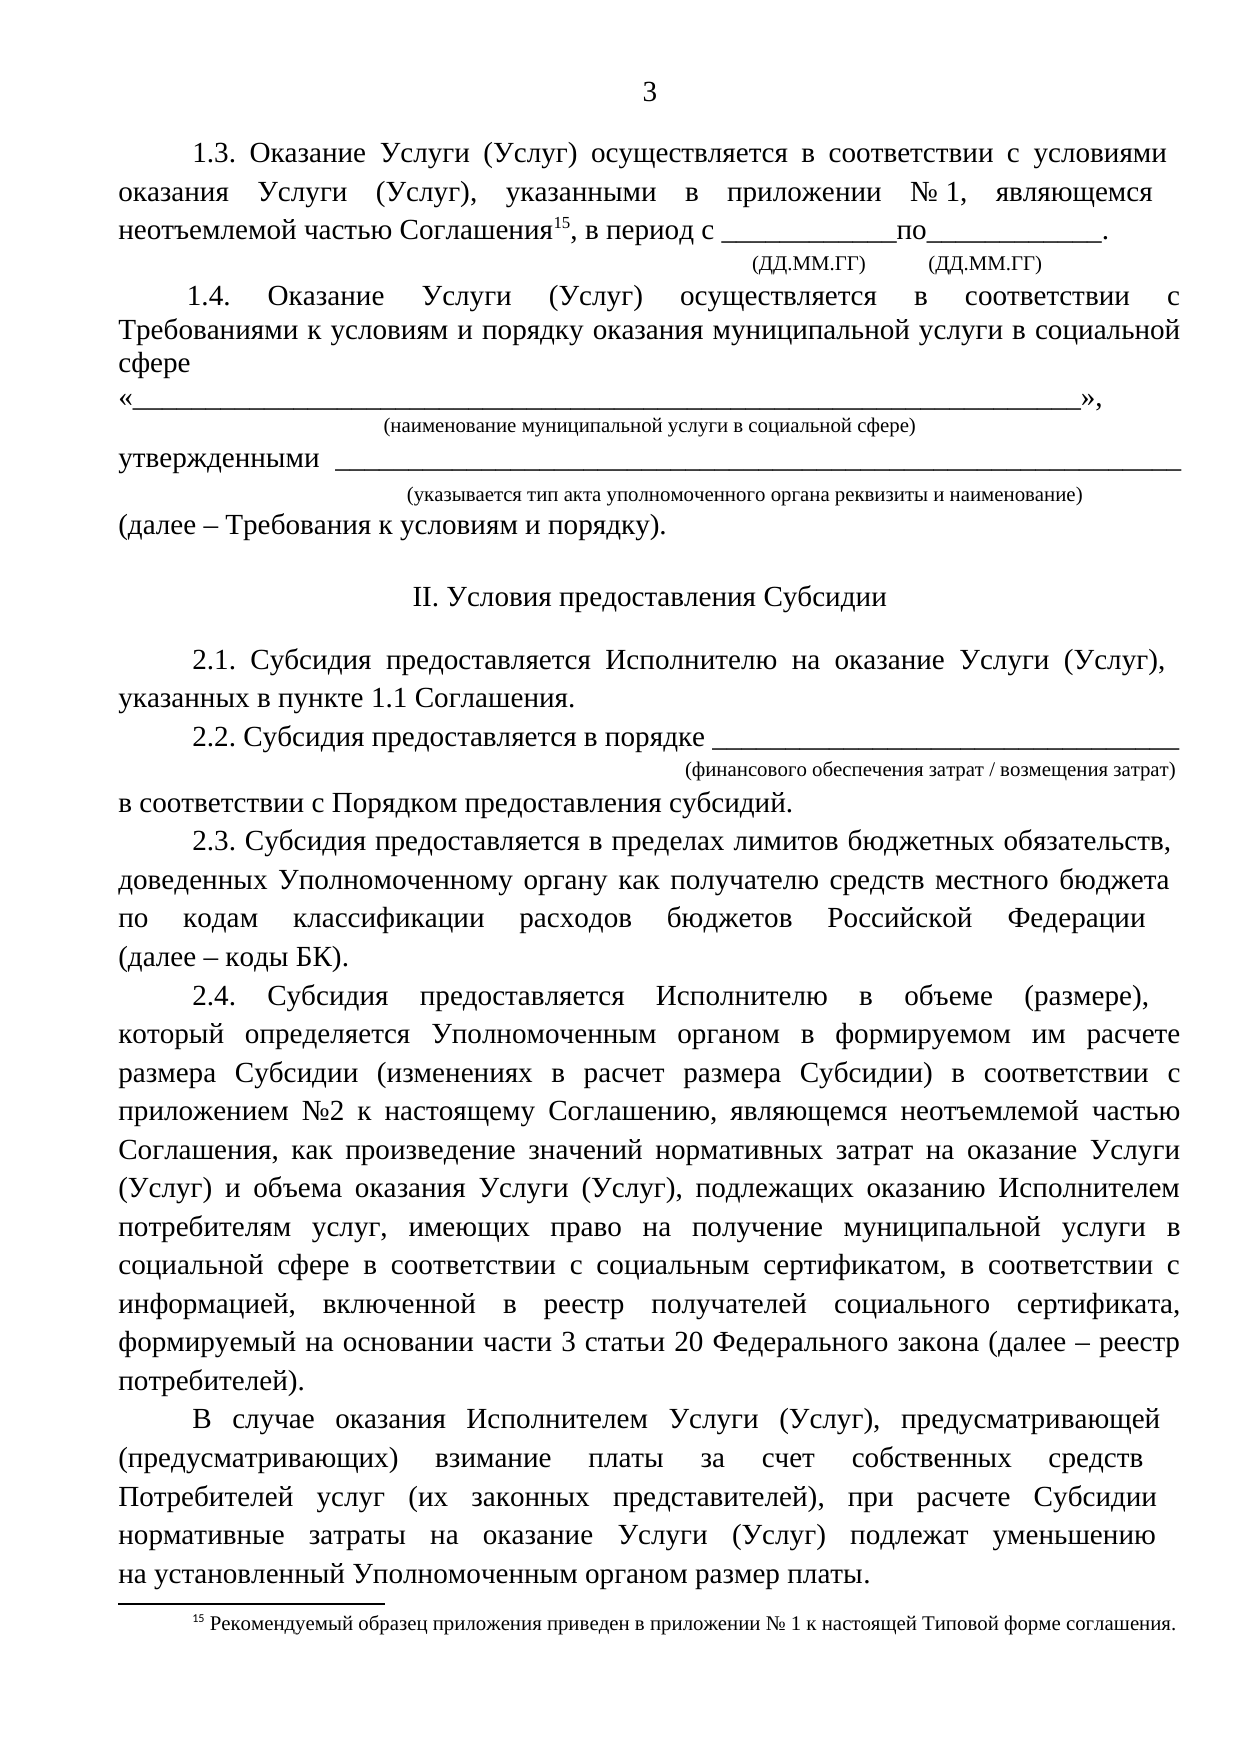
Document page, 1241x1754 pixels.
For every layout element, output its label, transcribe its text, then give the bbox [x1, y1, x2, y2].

text (ДД.ММ.ГГ) (ДД.ММ.ГГ) [118, 251, 1181, 275]
text В случае оказания Исполнителем Услуги (Услуг), предусматривающей (предусматривающих) взимание платы за счет собственных средств Потребителей услуг (их законных представителей), при расчете Субсидии нормативные затраты на оказание Услуги (Услуг) подлежат уменьшению на установленный Уполномоченным органом размер платы. [118, 1402, 1181, 1589]
text 2.1. Субсидия предоставляется Исполнителю на оказание Услуги (Услуг), указанных в пункте 1.1 Соглашения. [118, 642, 1181, 714]
text 1.3. Оказание Услуги (Услуг) осуществляется в соответствии с условиями оказания Услуги (Услуг), указанными в приложении № 1, являющемся неотъемлемой частью Соглашения, в период с ____________по____________. [118, 135, 1181, 246]
text в соответствии с Порядком предоставления субсидий. [118, 785, 1181, 818]
text (финансового обеспечения затрат / возмещения затрат) [679, 757, 1181, 781]
text 2.4. Субсидия предоставляется Исполнителю в объеме (размере), который определяется Уполномоченным органом в формируемом им расчете размера Субсидии (изменениях в расчет размера Субсидии) в соответствии с приложением №2 к настоящему Соглашению, являющемся неотъемлемой частью Соглашения, как произведение значений нормативных затрат на оказание Услуги (Услуг) и объема оказания Услуги (Услуг), подлежащих оказанию Исполнителем потребителям услуг, имеющих право на получение муниципальной услуги в социальной сфере в соответствии с социальным сертификатом, в соответствии с информацией, включенной в реестр получателей социального сертификата, формируемый на основании части 3 статьи 20 Федерального закона (далее – реестр потребителей). [118, 978, 1181, 1397]
text (наименование муниципальной услуги в социальной сфере) [118, 413, 1181, 437]
text 2.2. Субсидия предоставляется в порядке ________________________________ [192, 719, 1181, 752]
text II. Условия предоставления Субсидии [118, 579, 1181, 613]
text 2.3. Субсидия предоставляется в пределах лимитов бюджетных обязательств, доведенных Уполномоченному органу как получателю средств местного бюджета по кодам классификации расходов бюджетов Российской Федерации (далее – коды БК). [118, 823, 1181, 973]
text (далее – Требования к условиям и порядку). [118, 507, 1181, 541]
text утвержденными __________________________________________________________ (указывается тип акта уполномоченного органа реквизиты и наименование) [118, 440, 1181, 507]
text 1.4. Оказание Услуги (Услуг) осуществляется в соответствии с Требованиями к условиям и порядку оказания муниципальной услуги в социальной сфере «_________________________________________________________________», [118, 278, 1181, 413]
